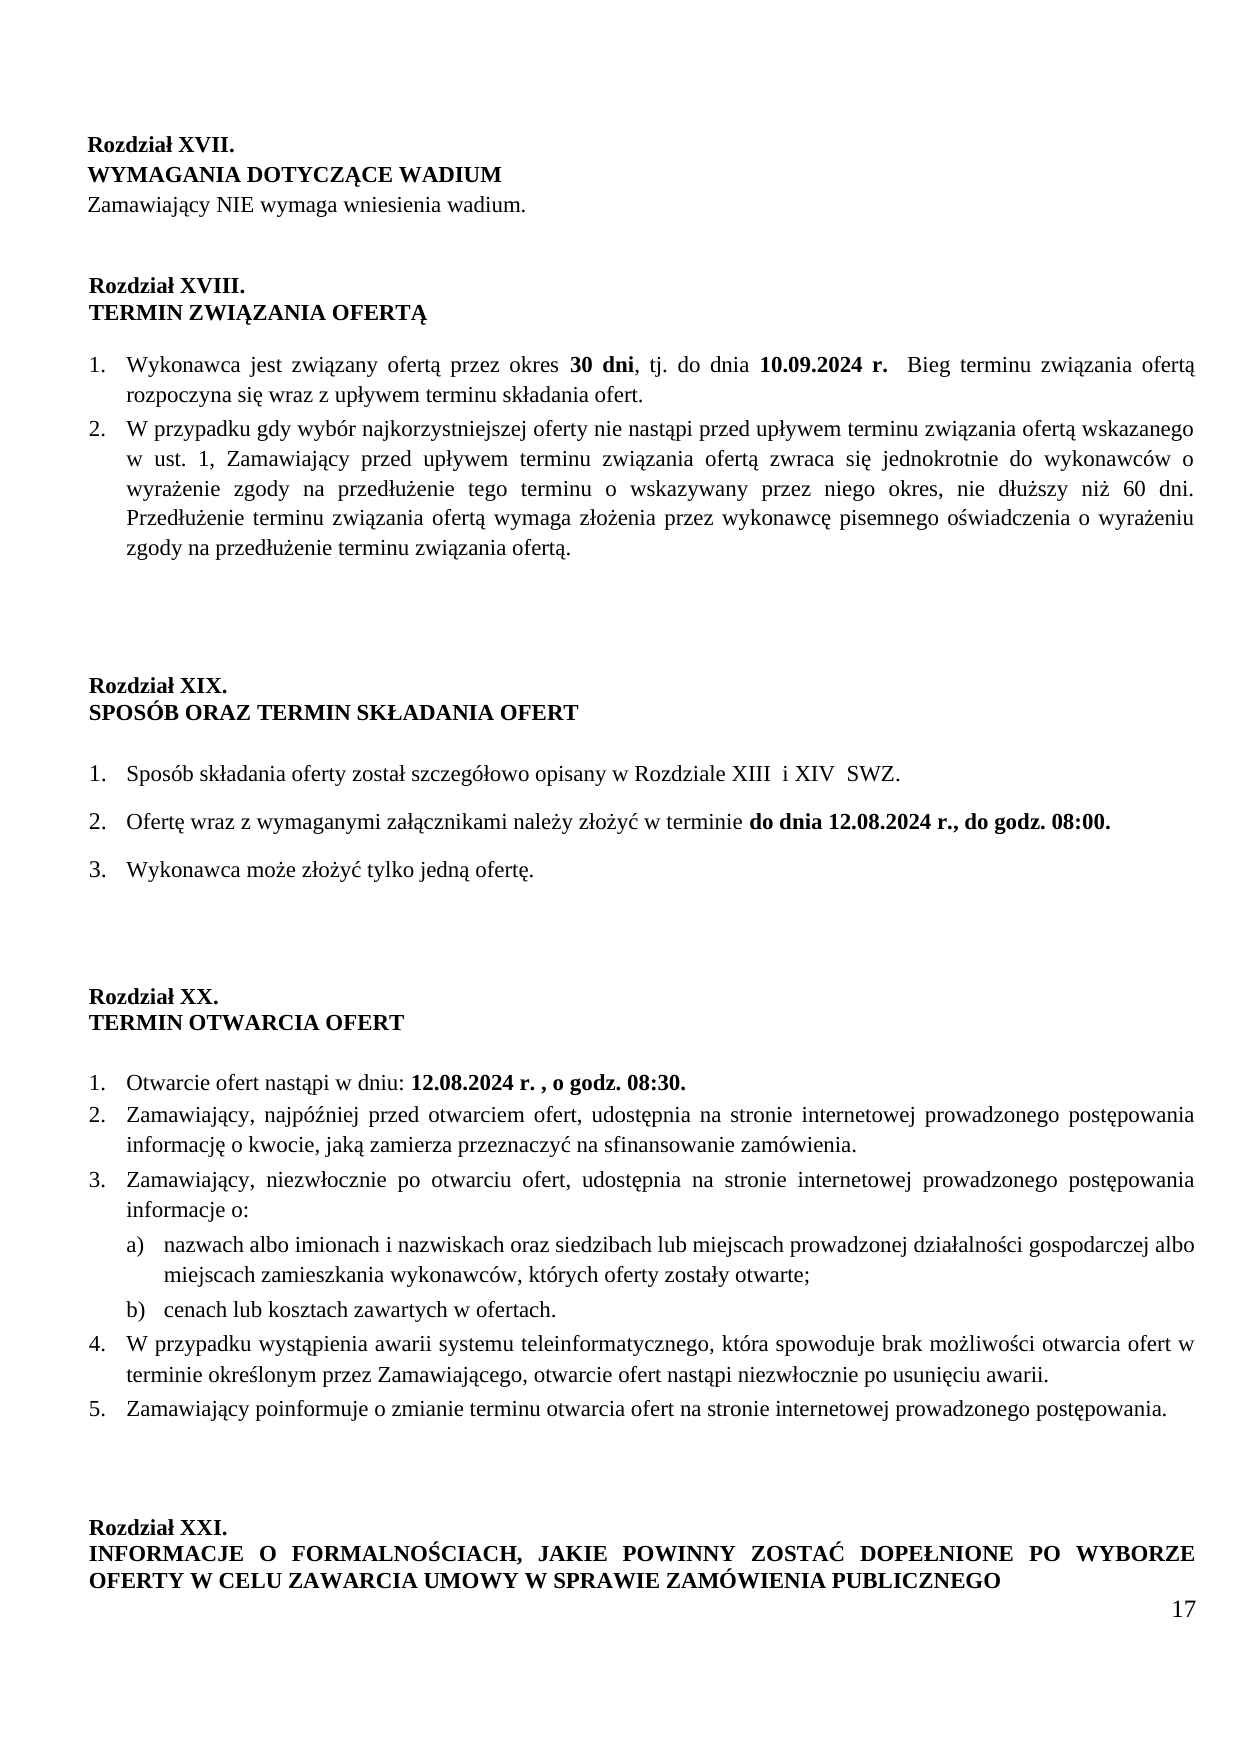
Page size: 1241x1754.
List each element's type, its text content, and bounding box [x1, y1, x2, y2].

text Rozdział XXI. [89, 1514, 1196, 1541]
list Ofertę wraz z wymaganymi załącznikami należy złożyć w terminie do dnia 12.08.2024 r., do godz. 08:00. [89, 807, 1196, 835]
list Wykonawca jest związany ofertą przez okres 30 dni, tj. do dnia 10.09.2024 r. Bieg terminu związania ofertą rozpoczyna się wraz z upływem terminu składania ofert. [89, 351, 1196, 407]
text Rozdział XVII. [87, 131, 1196, 158]
list cenach lub kosztach zawartych w ofertach. [126, 1296, 1196, 1322]
text WYMAGANIA DOTYCZĄCE WADIUM [87, 161, 1196, 188]
list Zamawiający poinformuje o zmianie terminu otwarcia ofert na stronie internetowej prowadzonego postępowania. [89, 1396, 1196, 1422]
text TERMIN OTWARCIA OFERT [89, 1009, 1196, 1035]
text Rozdział XVIII. [89, 272, 1196, 299]
text Rozdział XIX. [89, 672, 1196, 699]
list W przypadku wystąpienia awarii systemu teleinformatycznego, która spowoduje brak możliwości otwarcia ofert w terminie określonym przez Zamawiającego, otwarcie ofert nastąpi niezwłocznie po usunięciu awarii. [89, 1331, 1196, 1387]
list Otwarcie ofert nastąpi w dniu: 12.08.2024 r. , o godz. 08:30. [89, 1069, 1196, 1095]
text TERMIN ZWIĄZANIA OFERTĄ [89, 299, 1196, 325]
text INFORMACJE O FORMALNOŚCIACH, JAKIE POWINNY ZOSTAĆ DOPEŁNIONE PO WYBORZE OFERTY W CELU ZAWARCIA UMOWY W SPRAWIE ZAMÓWIENIA PUBLICZNEGO [89, 1541, 1196, 1593]
text SPOSÓB ORAZ TERMIN SKŁADANIA OFERT [89, 699, 1196, 725]
list nazwach albo imionach i nazwiskach oraz siedzibach lub miejscach prowadzonej działalności gospodarczej albo miejscach zamieszkania wykonawców, których oferty zostały otwarte; [126, 1231, 1196, 1287]
list W przypadku gdy wybór najkorzystniejszej oferty nie nastąpi przed upływem terminu związania ofertą wskazanego w ust. 1, Zamawiający przed upływem terminu związania ofertą zwraca się jednokrotnie do wykonawców o wyrażenie zgody na przedłużenie tego terminu o wskazywany przez niego okres, nie dłuższy niż 60 dni. Przedłużenie terminu związania ofertą wymaga złożenia przez wykonawcę pisemnego oświadczenia o wyrażeniu zgody na przedłużenie terminu związania ofertą. [89, 415, 1196, 561]
list Zamawiający, najpóźniej przed otwarciem ofert, udostępnia na stronie internetowej prowadzonego postępowania informację o kwocie, jaką zamierza przeznaczyć na sfinansowanie zamówienia. [89, 1101, 1196, 1157]
text Rozdział XX. [89, 983, 1196, 1009]
list Wykonawca może złożyć tylko jedną ofertę. [89, 855, 1196, 883]
list Zamawiający, niezwłocznie po otwarciu ofert, udostępnia na stronie internetowej prowadzonego postępowania informacje o: [89, 1166, 1196, 1222]
text Zamawiający NIE wymaga wniesienia wadium. [87, 191, 1196, 218]
list Sposób składania oferty został szczegółowo opisany w Rozdziale XIII i XIV SWZ. [89, 759, 1196, 787]
